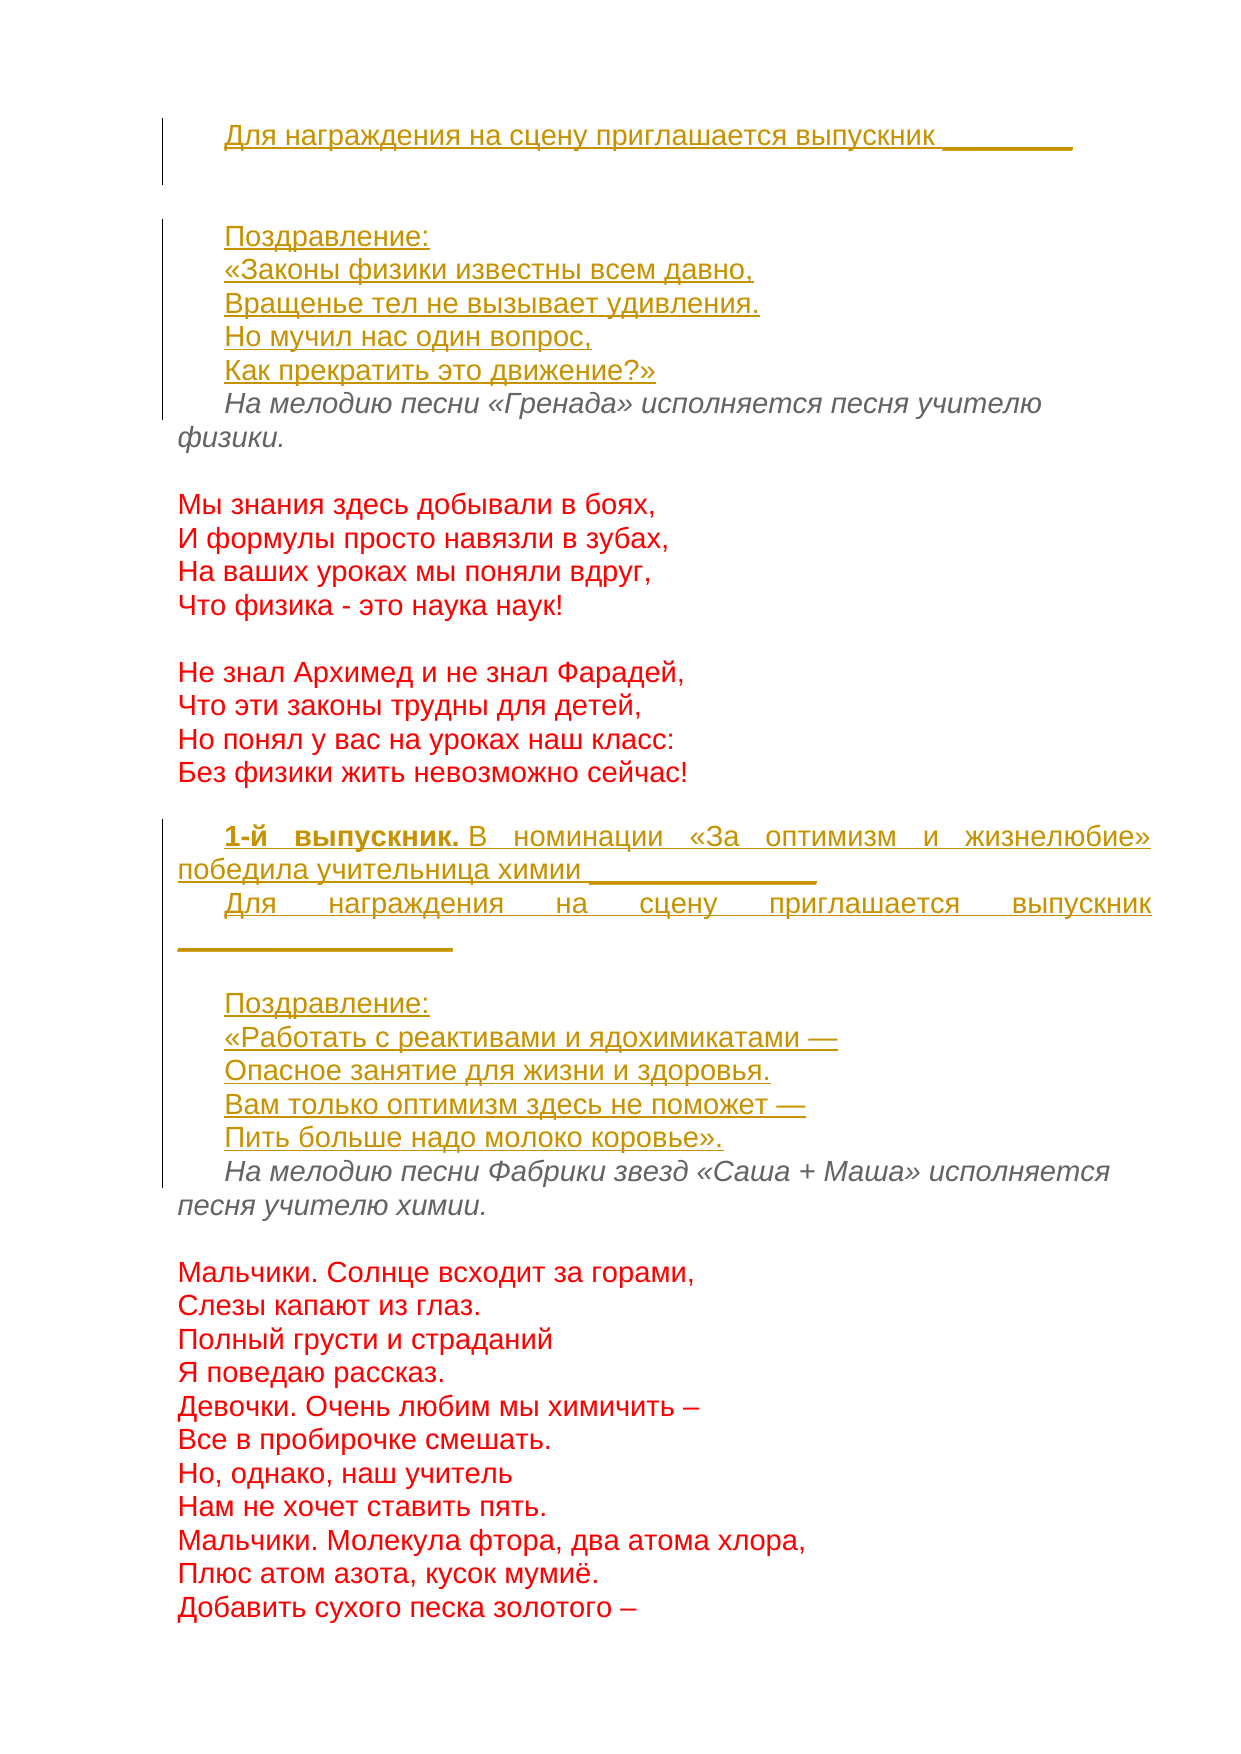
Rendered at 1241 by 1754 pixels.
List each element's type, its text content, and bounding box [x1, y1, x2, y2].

text На мелодию песни «Гренада» исполняется песня учителю физики. Мы знания здесь добывали в боях, И формулы просто навязли в зубах, На ваших уроках мы поняли вдруг, Что физика - это наука наук! Не знал Архимед и не знал Фарадей, Что эти законы трудны для детей, Но понял у вас на уроках наш класс: Без физики жить невозможно сейчас! [177, 386, 1152, 819]
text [177, 1154, 1152, 1624]
